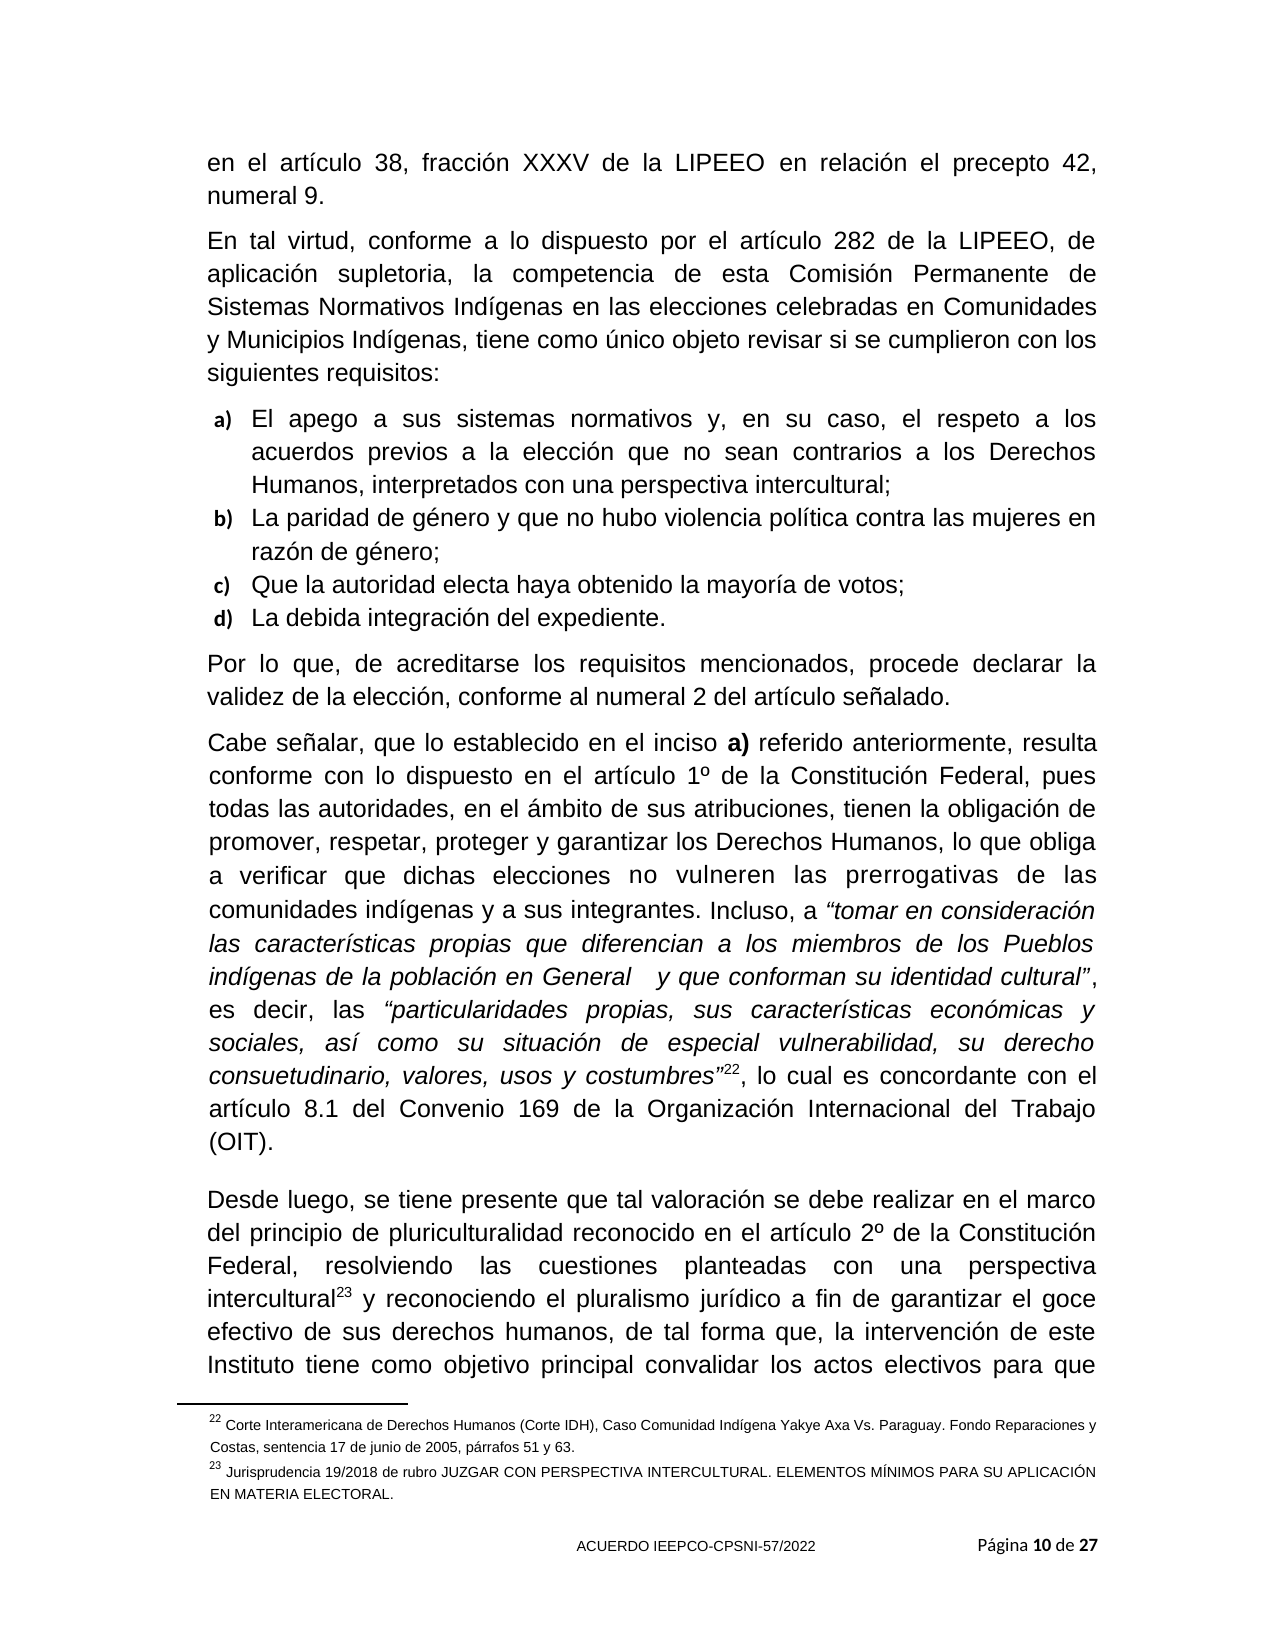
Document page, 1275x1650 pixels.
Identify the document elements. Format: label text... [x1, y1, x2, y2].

text En tal virtud, conforme a lo dispuesto por el artículo 282 de la LIPEEO, de aplicación supletoria, la competencia de esta Comisión Permanente de Sistemas Normativos Indígenas en las elecciones celebradas en Comunidades y Municipios Indígenas, tiene como único objeto revisar si se cumplieron con los siguientes requisitos: [207, 226, 1098, 387]
text Por lo que, de acreditarse los requisitos mencionados, procede declarar la validez de la elección, conforme al numeral 2 del artículo señalado. [207, 649, 1098, 711]
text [207, 1185, 1098, 1379]
list La debida integración del expediente. [213, 603, 1098, 632]
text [206, 148, 1098, 209]
list El apego a sus sistemas normativos y, en su caso, el respeto a los acuerdos previos a la elección que no sean contrarios a los Derechos Humanos, interpretados con una perspectiva intercultural; [213, 404, 1098, 499]
text Cabe señalar, que lo establecido en el inciso a) referido anteriormente, resulta conforme con lo dispuesto en el artículo 1º de la Constitución Federal, pues todas las autoridades, en el ámbito de sus atribuciones, tienen la obligación de promover, respetar, proteger y garantizar los Derechos Humanos, lo que obliga a verificar que dichas elecciones no vulneren las prerrogativas de las comunidades indígenas y a sus integrantes. Incluso, a “tomar en consideración las características propias que diferencian a los miembros de los Pueblos indígenas de la población en General y que conforman su identidad cultural”, es decir, las “particularidades propias, sus características económicas y sociales, así como su situación de especial vulnerabilidad, su derecho consuetudinario, valores, usos y costumbres”, lo cual es concordante con el artículo 8.1 del Convenio 169 de la Organización Internacional del Trabajo (OIT). [207, 728, 1098, 1156]
list La paridad de género y que no hubo violencia política contra las mujeres en razón de género; [213, 503, 1098, 566]
list Que la autoridad electa haya obtenido la mayoría de votos; [213, 570, 1098, 599]
